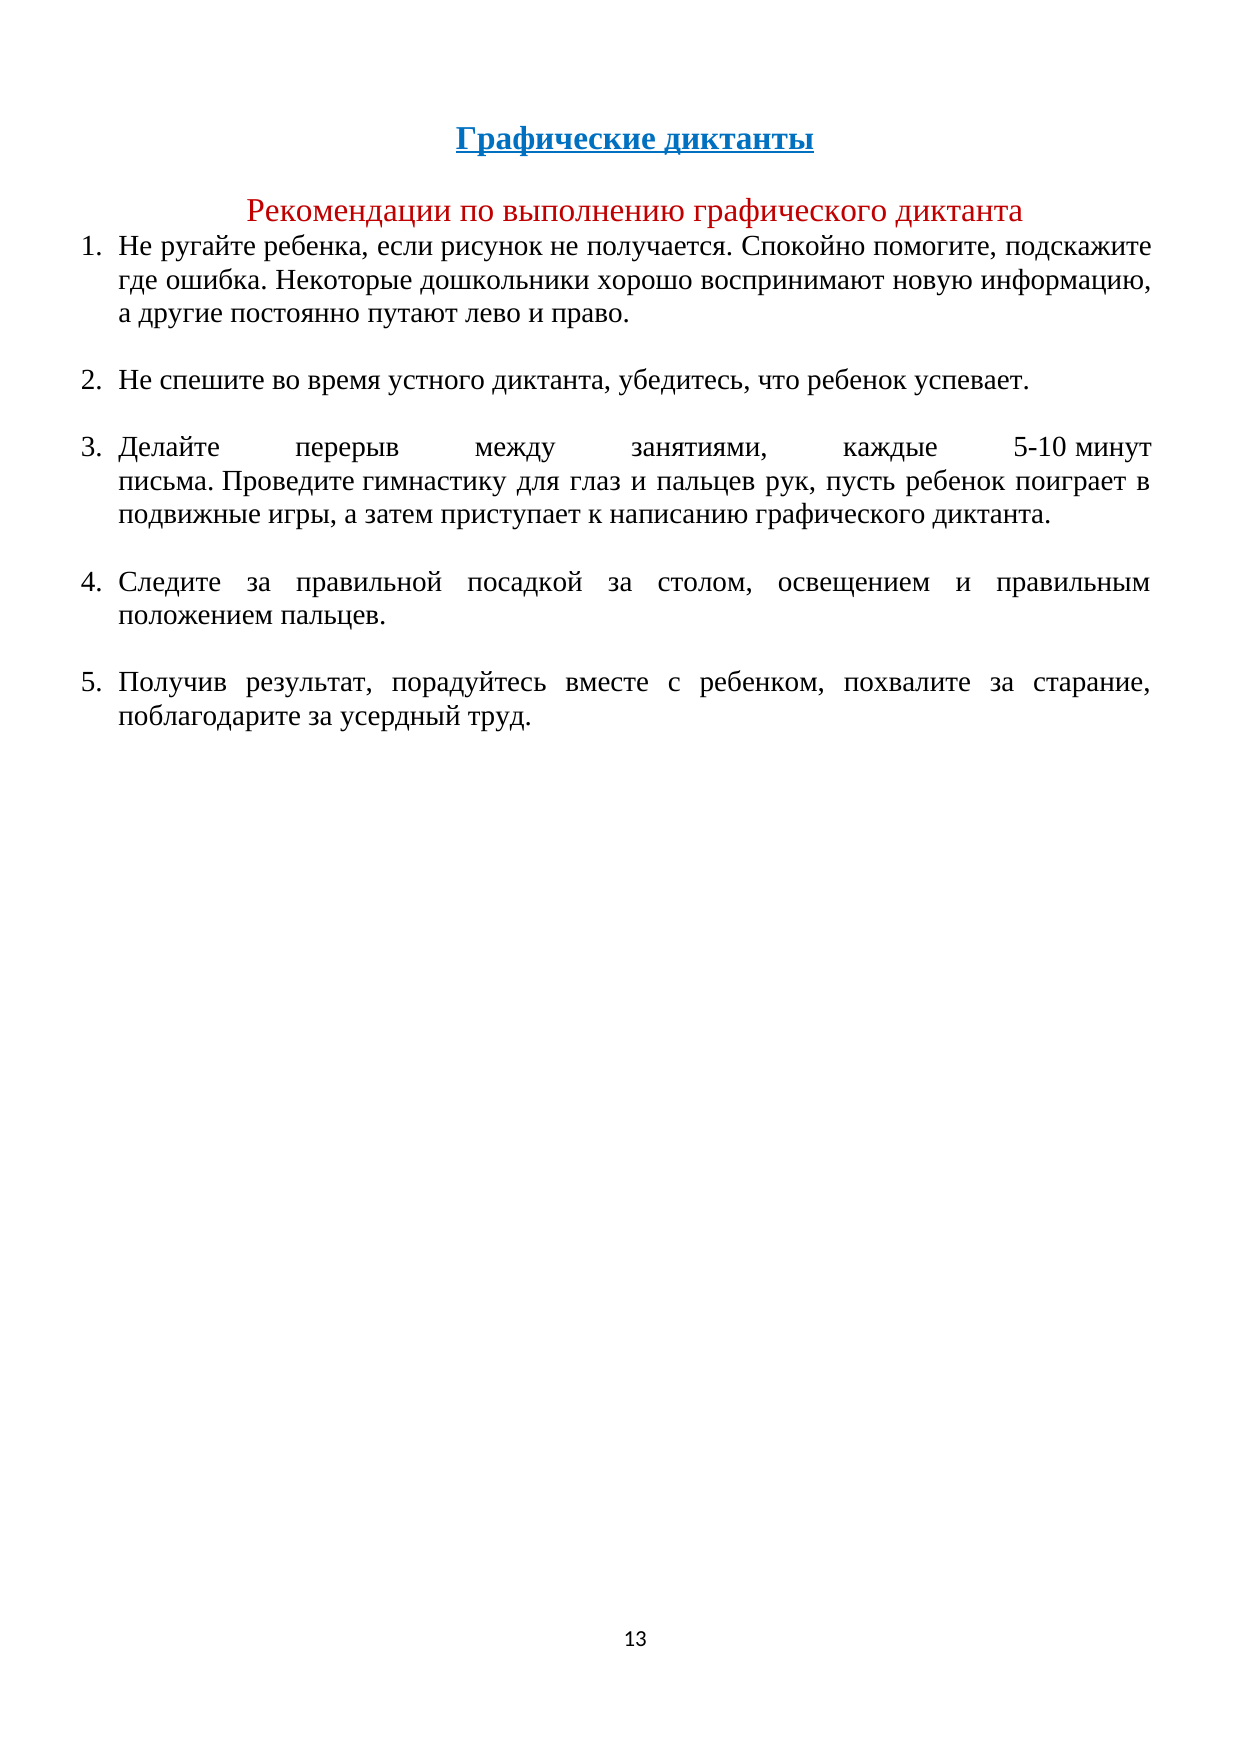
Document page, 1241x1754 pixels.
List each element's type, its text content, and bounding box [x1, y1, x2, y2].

list Не ругайте ребенка, если рисунок не получается. Спокойно помогите, подскажите где ошибка. Некоторые дошкольники хорошо воспринимают новую информацию, а другие постоянно путают лево и право. [81, 228, 1152, 329]
text Графические диктанты [118, 118, 1152, 156]
text Рекомендации по выполнению графического диктанта [118, 183, 1152, 228]
list Получив результат, порадуйтесь вместе с ребенком, похвалите за старание, поблагодарите за усердный труд. [81, 664, 1152, 731]
list Делайте перерыв между занятиями, каждые 5-10 минут письма. Проведите гимнастику для глаз и пальцев рук, пусть ребенок поиграет в подвижные игры, а затем приступает к написанию графического диктанта. [81, 429, 1152, 530]
list Не спешите во время устного диктанта, убедитесь, что ребенок успевает. [81, 362, 1152, 396]
list Следите за правильной посадкой за столом, освещением и правильным положением пальцев. [81, 564, 1152, 631]
